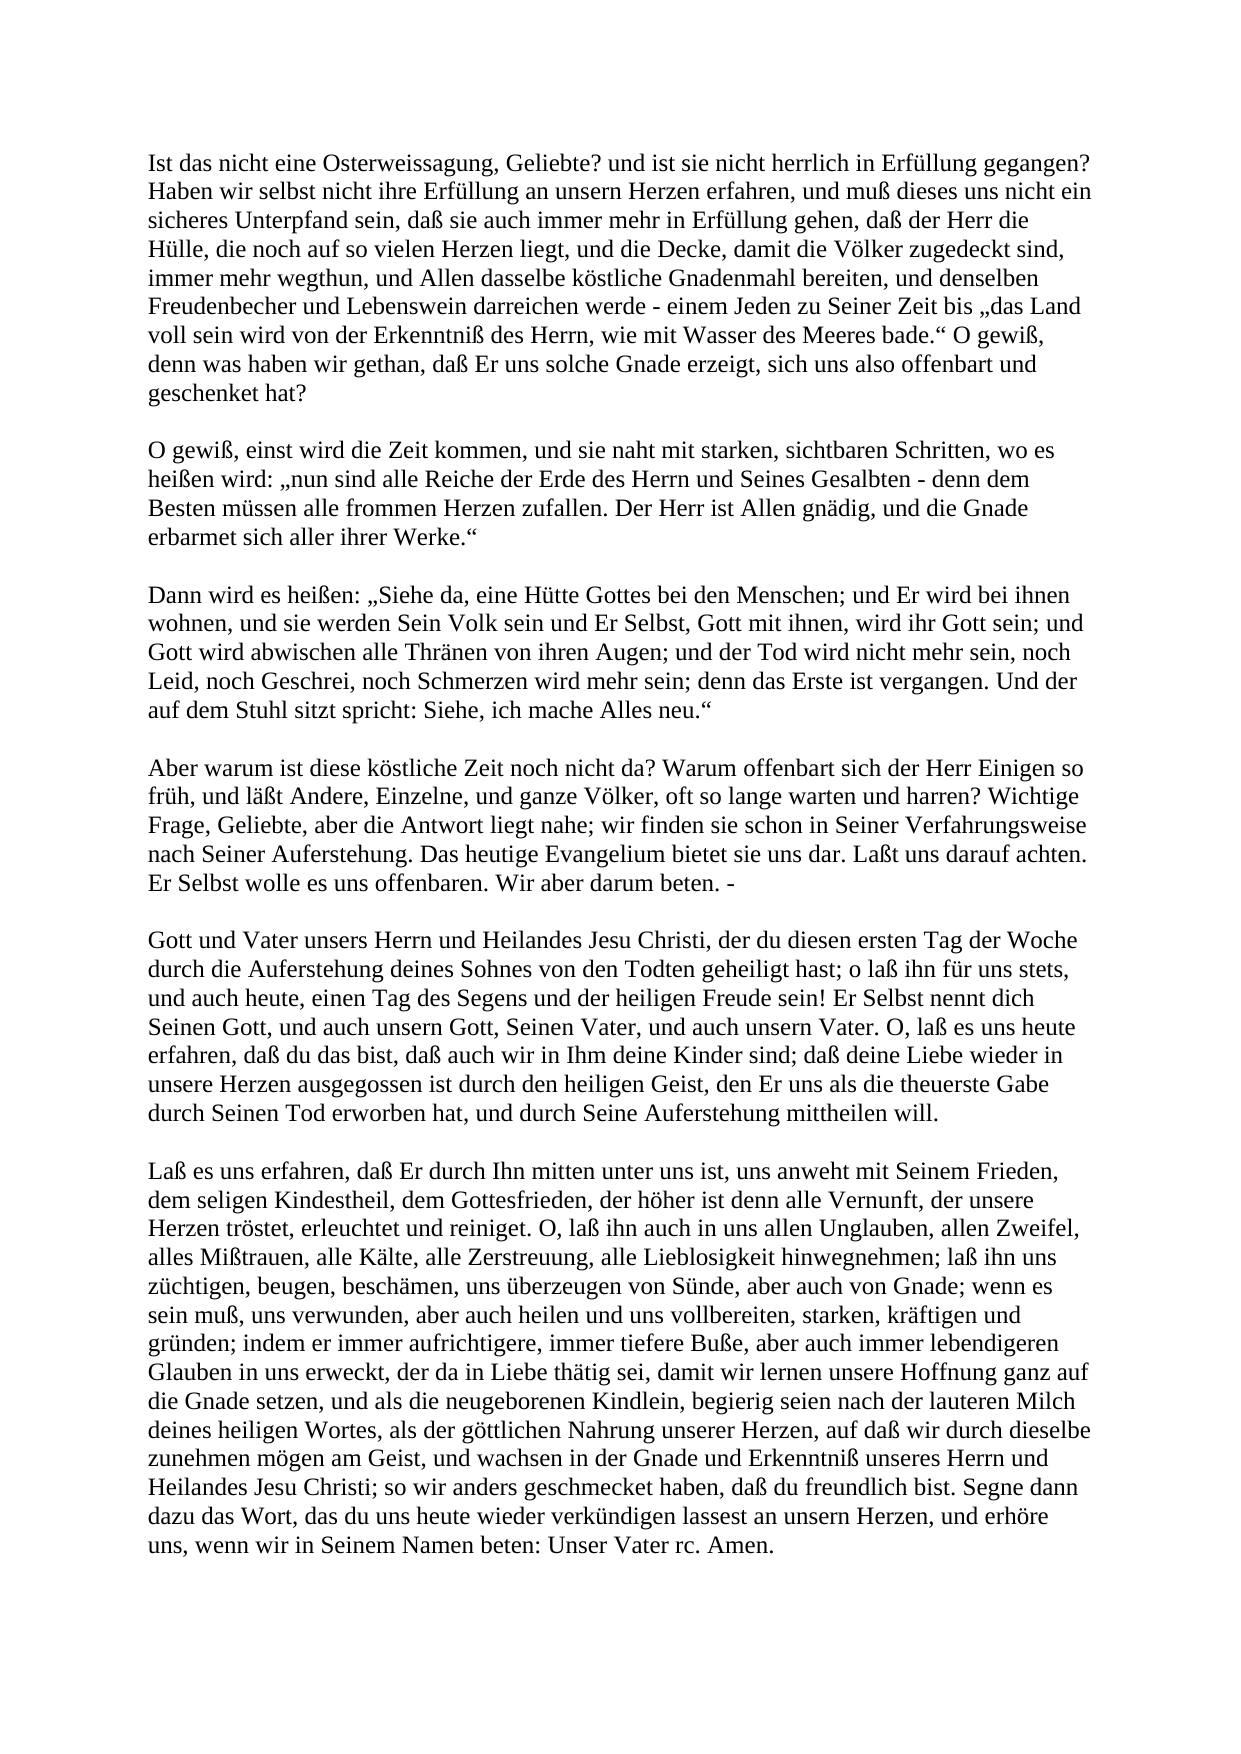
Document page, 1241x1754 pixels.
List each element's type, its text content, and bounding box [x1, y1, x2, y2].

text (Gehalten nach Ostern.) [148, 508, 1093, 537]
text Dann wird es heißen: „Siehe da, eine Hütte Gottes bei den Menschen; und Er wird bei ihnen wohnen, und sie werden Sein Volk sein und Er Selbst, Gott mit ihnen, wird ihr Gott sein; und Gott wird abwischen alle Thränen von ihren Augen; und der Tod wird nicht mehr sein, noch Leid, noch Geschrei, noch Schmerzen wird mehr sein; denn das Erste ist vergangen. Und der auf dem Stuhl sitzt spricht: Siehe, ich mache Alles neu.“ [148, 1314, 1093, 1458]
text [148, 148, 1093, 406]
text Der Herr Zebaoth wird allen Völkern machen auf diesem Berge ein fettes Mahl, ein Mahl von reinem Wein, von Fett und Mark und Wein, darin keine Hefen sind. Und Er wird auf diesem Berge die Hülle wegthun, damit alle Völker verhüllet sind und die Decke, damit alle Heiden zugedeckt sind. Denn Er wird den Tod verschlingen ewiglich. Und der Herr, Herr wird die Thränen von allen Angesichtern abwischen, und wird aufheben die Schmach seines Volkes in allen Landen; denn der Herr hat es gesagt. Zu der Zeit wird man sagen: Siehe, das ist unser Gott auf den wir harren, und Er wird uns helfen; das ist der Herr auf den wir harren, daß wir uns freuen und fröhlich sein in Seinem Heil - denn die Hand des Herrn ruhet auf diesem Berge (Jes. 25,6-10.) Ich will sie erlösen aus der Hölle, und vom Tode erretten. Tod, ich will dir ein Gift sein; Hölle, ich will dir eine Pestilenz sein. Hos. 13. [148, 566, 1093, 853]
text Ist das nicht eine Osterweissagung, Geliebte? und ist sie nicht herrlich in Erfüllung gegangen? Haben wir selbst nicht ihre Erfüllung an unsern Herzen erfahren, und muß dieses uns nicht ein sicheres Unterpfand sein, daß sie auch immer mehr in Erfüllung gehen, daß der Herr die Hülle, die noch auf so vielen Herzen liegt, und die Decke, damit die Völker zugedeckt sind, immer mehr wegthun, und Allen dasselbe köstliche Gnadenmahl bereiten, und denselben Freudenbecher und Lebenswein darreichen werde - einem Jeden zu Seiner Zeit bis „das Land voll sein wird von der Erkenntniß des Herrn, wie mit Wasser des Meeres bade.“ O gewiß, denn was haben wir gethan, daß Er uns solche Gnade erzeigt, sich uns also offenbart und geschenket hat? [148, 882, 1093, 1141]
text Aber warum ist diese köstliche Zeit noch nicht da? Warum offenbart sich der Herr Einigen so früh, und läßt Andere, Einzelne, und ganze Völker, oft so lange warten und harren? Wichtige Frage, Geliebte, aber die Antwort liegt nahe; wir finden sie schon in Seiner Verfahrungsweise nach Seiner Auferstehung. Das heutige Evangelium bietet sie uns dar. Laßt uns darauf achten. Er Selbst wolle es uns offenbaren. Wir aber darum beten. - [148, 1487, 1093, 1631]
text O gewiß, einst wird die Zeit kommen, und sie naht mit starken, sichtbaren Schritten, wo es heißen wird: „nun sind alle Reiche der Erde des Herrn und Seines Gesalbten - denn dem Besten müssen alle frommen Herzen zufallen. Der Herr ist Allen gnädig, und die Gnade erbarmet sich aller ihrer Werke.“ [148, 1170, 1093, 1285]
subtitle Predigt über Joh. 20,19-29 [148, 436, 1093, 479]
